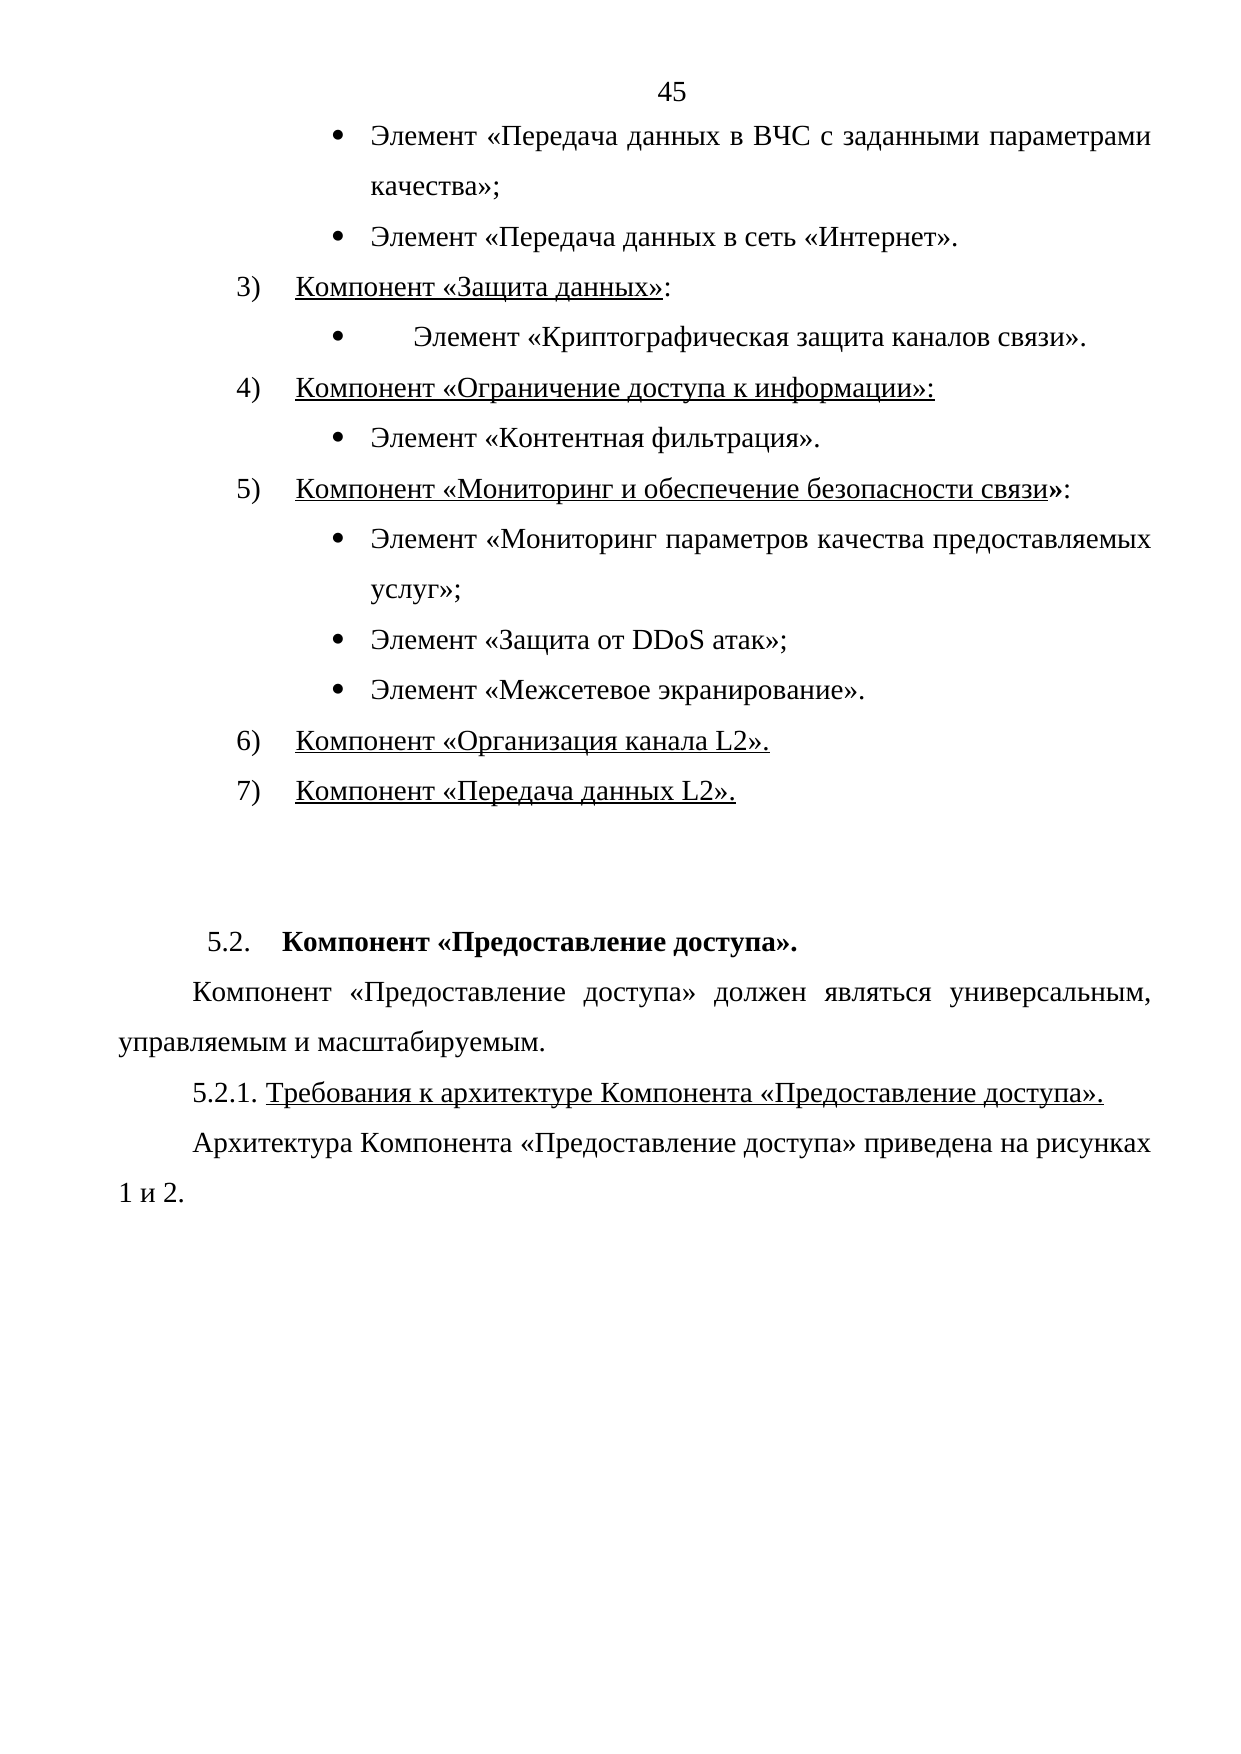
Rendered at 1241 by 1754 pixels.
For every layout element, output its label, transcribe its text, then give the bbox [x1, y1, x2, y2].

list Компонент «Защита данных»: [236, 269, 1152, 303]
list Компонент «Мониторинг и обеспечение безопасности связи»: [236, 471, 1152, 504]
list Компонент «Предоставление доступа». [207, 924, 1152, 957]
list Компонент «Ограничение доступа к информации»: [236, 370, 1152, 403]
list Элемент «Защита от DDoS атак»; [333, 622, 1152, 655]
list Элемент «Межсетевое экранирование». [333, 672, 1152, 706]
list Требования к архитектуре Компонента «Предоставление доступа». [118, 1075, 1152, 1108]
list Элемент «Криптографическая защита каналов связи». [148, 319, 1152, 353]
list Компонент «Передача данных L2». [236, 773, 1152, 806]
list Элемент «Контентная фильтрация». [333, 420, 1152, 454]
list Компонент «Организация канала L2». [236, 723, 1152, 756]
list Элемент «Передача данных в ВЧС c заданными параметрами качества»; [333, 118, 1152, 202]
text Архитектура Компонента «Предоставление доступа» приведена на рисунках 1 и 2. [118, 1125, 1152, 1209]
list Компонент «Предоставление доступа» должен являться универсальным, управляемым и масштабируемым. [118, 974, 1152, 1058]
list Элемент «Передача данных в сеть «Интернет». [333, 219, 1152, 252]
list Элемент «Мониторинг параметров качества предоставляемых услуг»; [333, 521, 1152, 605]
